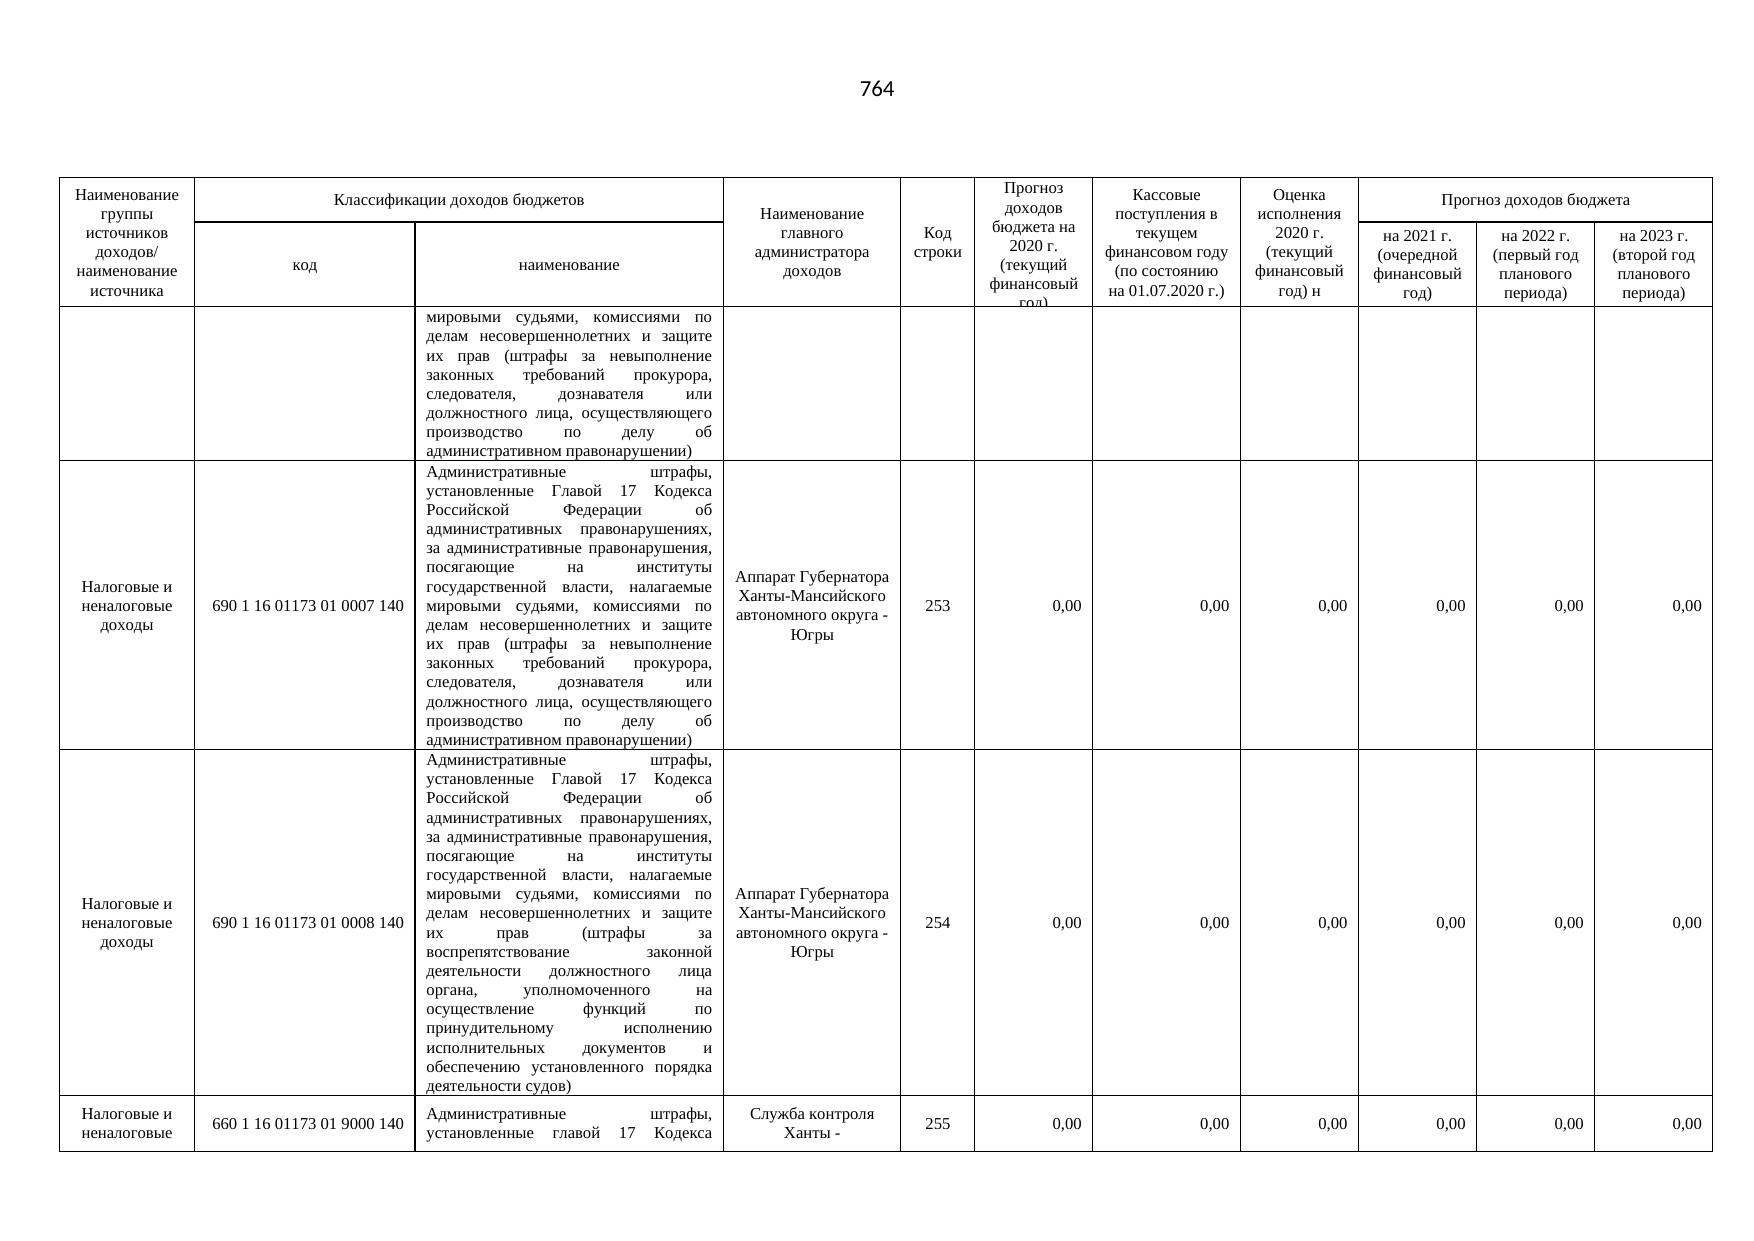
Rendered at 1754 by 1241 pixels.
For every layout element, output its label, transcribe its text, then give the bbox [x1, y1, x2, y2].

table_header Прогноз доходов бюджета [1359, 178, 1712, 221]
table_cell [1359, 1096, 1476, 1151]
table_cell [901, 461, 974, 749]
table_cell на 2023 г. (второй год планового периода) [1595, 223, 1712, 306]
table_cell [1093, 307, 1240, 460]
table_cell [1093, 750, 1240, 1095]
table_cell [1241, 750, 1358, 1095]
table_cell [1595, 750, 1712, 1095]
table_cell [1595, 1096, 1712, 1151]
table_header Кассовые поступления в текущем финансовом году (по состоянию на 01.07.2020 г.) [1093, 178, 1240, 306]
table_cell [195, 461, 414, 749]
table_header Наименование группы источников доходов/ наименование источника [60, 178, 194, 306]
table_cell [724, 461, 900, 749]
table_header Оценка исполнения 2020 г. (текущий финансовый год) н [1241, 178, 1358, 306]
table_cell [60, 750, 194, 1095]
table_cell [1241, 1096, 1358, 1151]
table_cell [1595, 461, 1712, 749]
table_cell наименование [416, 223, 723, 306]
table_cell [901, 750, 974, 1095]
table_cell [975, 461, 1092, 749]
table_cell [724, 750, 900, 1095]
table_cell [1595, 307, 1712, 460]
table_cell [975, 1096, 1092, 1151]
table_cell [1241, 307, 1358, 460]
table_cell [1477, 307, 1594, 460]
table_header Код строки [901, 178, 974, 306]
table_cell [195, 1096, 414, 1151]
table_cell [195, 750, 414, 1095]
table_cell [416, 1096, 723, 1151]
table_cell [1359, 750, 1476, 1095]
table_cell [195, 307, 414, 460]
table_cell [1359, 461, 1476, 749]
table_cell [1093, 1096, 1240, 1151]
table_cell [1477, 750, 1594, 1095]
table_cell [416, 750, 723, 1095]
table_cell на 2022 г. (первый год планового периода) [1477, 223, 1594, 306]
table_header Прогноз доходов бюджета на 2020 г. (текущий финансовый год) [975, 178, 1092, 306]
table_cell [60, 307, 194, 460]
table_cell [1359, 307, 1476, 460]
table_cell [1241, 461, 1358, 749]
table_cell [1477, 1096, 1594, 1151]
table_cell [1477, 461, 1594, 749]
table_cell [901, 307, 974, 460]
table_header Наименование главного администратора доходов [724, 178, 900, 306]
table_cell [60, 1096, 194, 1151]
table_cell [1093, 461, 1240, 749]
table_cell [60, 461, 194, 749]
table_cell на 2021 г. (очередной финансовый год) [1359, 223, 1476, 306]
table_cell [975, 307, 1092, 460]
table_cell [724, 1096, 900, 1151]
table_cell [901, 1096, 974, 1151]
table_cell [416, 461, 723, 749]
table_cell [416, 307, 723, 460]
table_cell код [195, 223, 414, 306]
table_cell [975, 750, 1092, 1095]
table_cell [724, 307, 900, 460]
table_header Классификации доходов бюджетов [195, 178, 723, 221]
